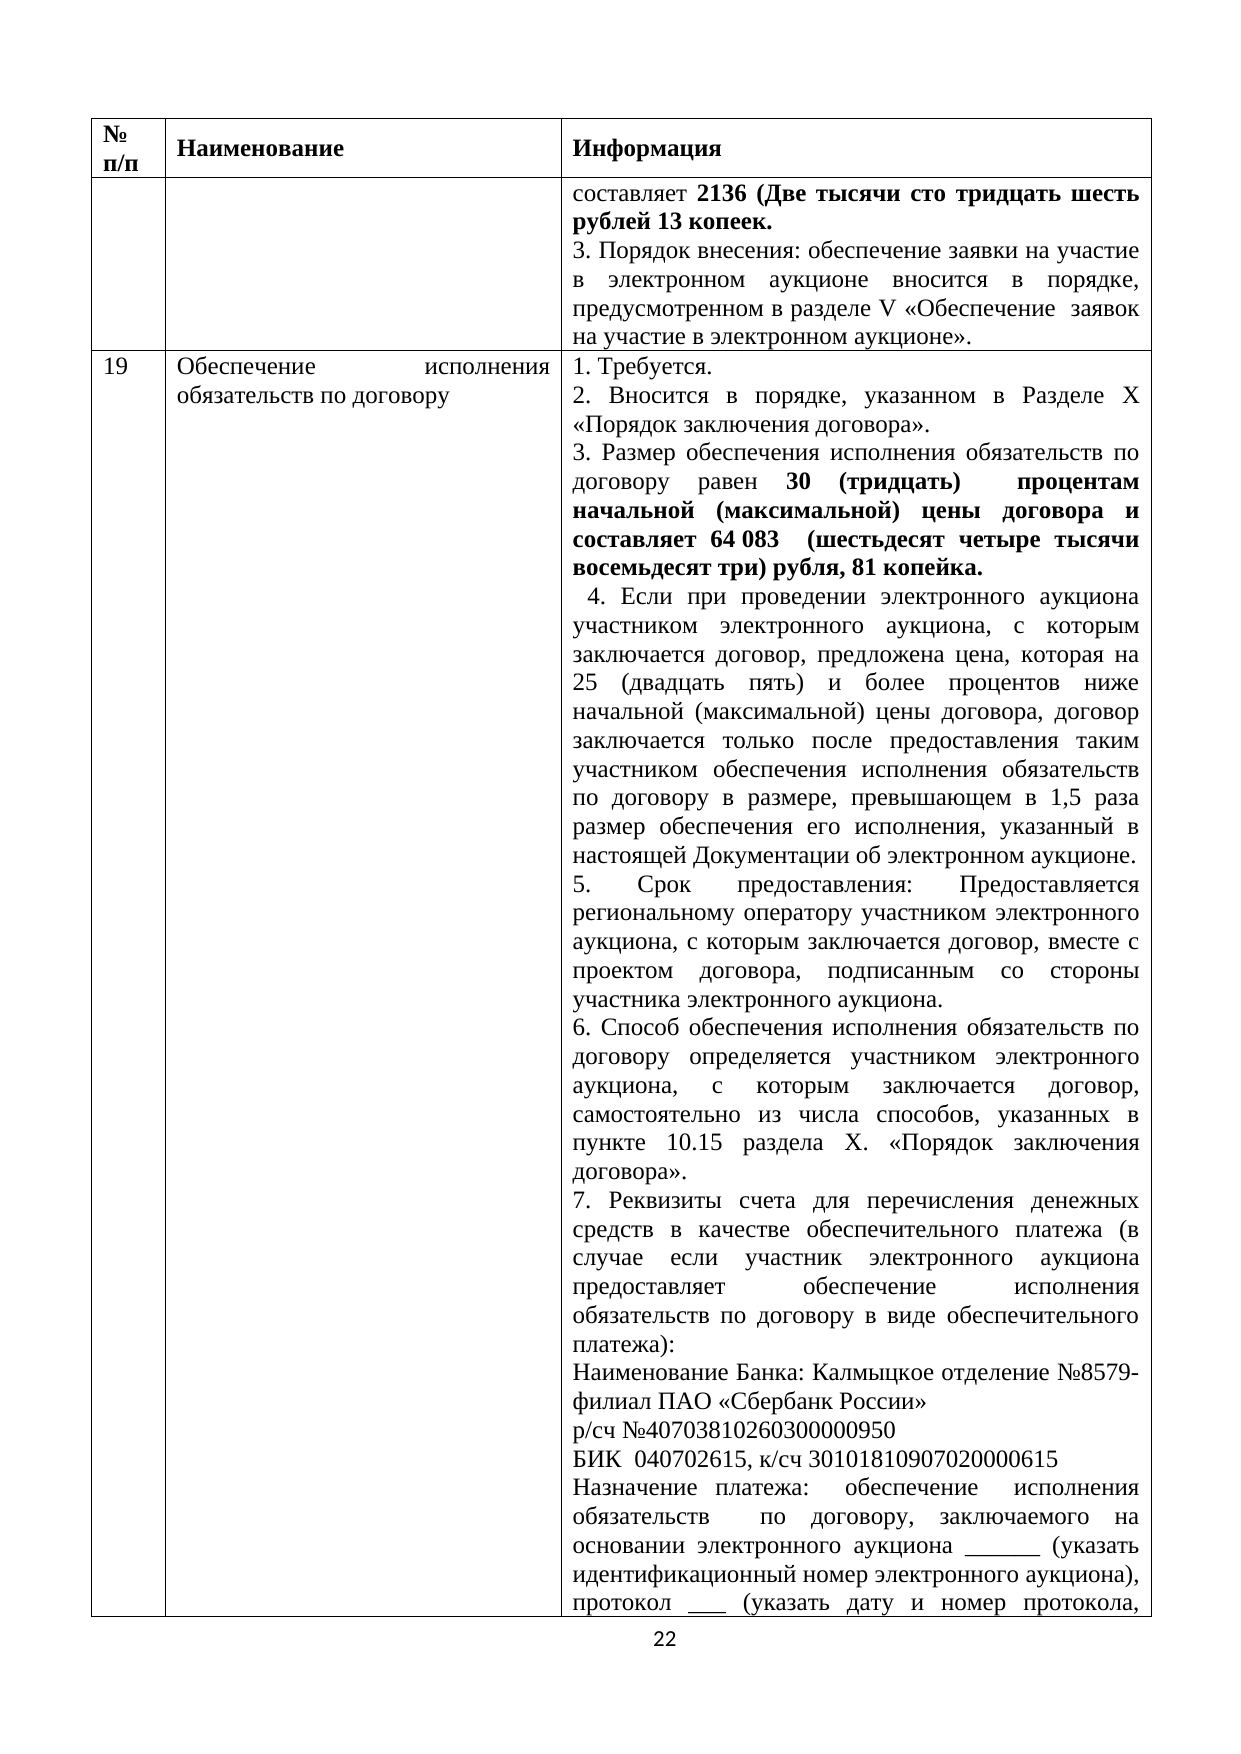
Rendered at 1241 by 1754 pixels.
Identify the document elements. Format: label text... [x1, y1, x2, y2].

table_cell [166, 178, 561, 350]
table_header № п/п [92, 119, 165, 177]
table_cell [166, 351, 561, 1616]
table_header Наименование [166, 119, 561, 177]
table_cell 18 [92, 178, 165, 350]
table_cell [562, 178, 1151, 350]
table_cell 19 [92, 351, 165, 1616]
table_header Информация [562, 119, 1151, 177]
